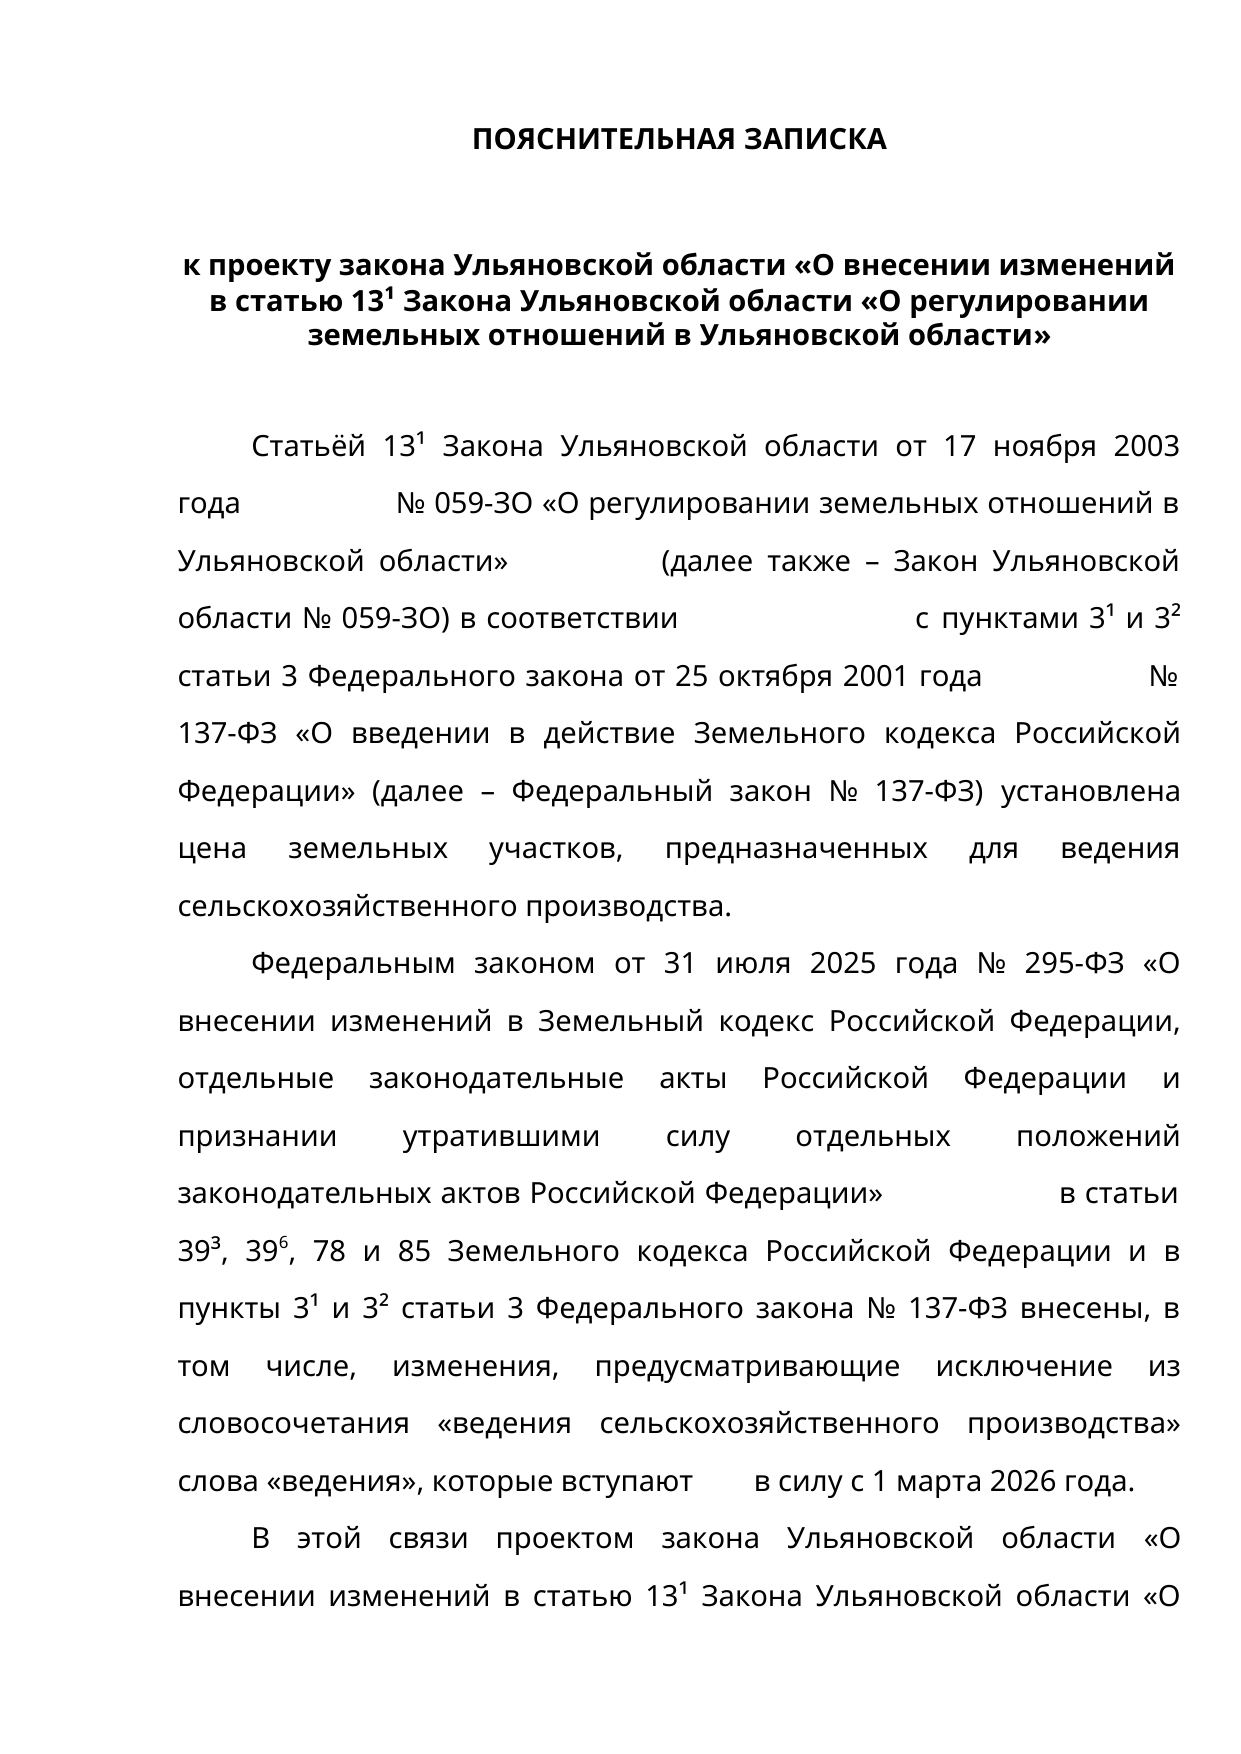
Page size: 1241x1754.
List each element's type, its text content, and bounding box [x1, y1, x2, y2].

text Федеральным законом от 31 июля 2025 года № 295-ФЗ «О внесении изменений в Земельный кодекс Российской Федерации, отдельные законодательные акты Российской Федерации и признании утратившими силу отдельных положений законодательных актов Российской Федерации» в статьи 39³, 396, 78 и 85 Земельного кодекса Российской Федерации и в пункты 3¹ и 3² статьи 3 Федерального закона № 137-ФЗ внесены, в том числе, изменения, предусматривающие исключение из словосочетания «ведения сельскохозяйственного производства» слова «ведения», которые вступают в силу с 1 марта 2026 года. [177, 943, 1181, 1500]
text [177, 1518, 1181, 1615]
text к проекту закона Ульяновской области «О внесении изменений [177, 247, 1181, 282]
text в статью 13¹ Закона Ульяновской области «О регулировании земельных отношений в Ульяновской области» [177, 282, 1181, 354]
text ПОЯСНИТЕЛЬНАЯ ЗАПИСКА [177, 118, 1181, 158]
text Статьёй 13¹ Закона Ульяновской области от 17 ноября 2003 года № 059-ЗО «О регулировании земельных отношений в Ульяновской области» (далее также – Закон Ульяновской области № 059-ЗО) в соответствии с пунктами 3¹ и 3² статьи 3 Федерального закона от 25 октября 2001 года № 137-ФЗ «О введении в действие Земельного кодекса Российской Федерации» (далее – Федеральный закон № 137-ФЗ) установлена цена земельных участков, предназначенных для ведения сельскохозяйственного производства. [177, 425, 1181, 925]
